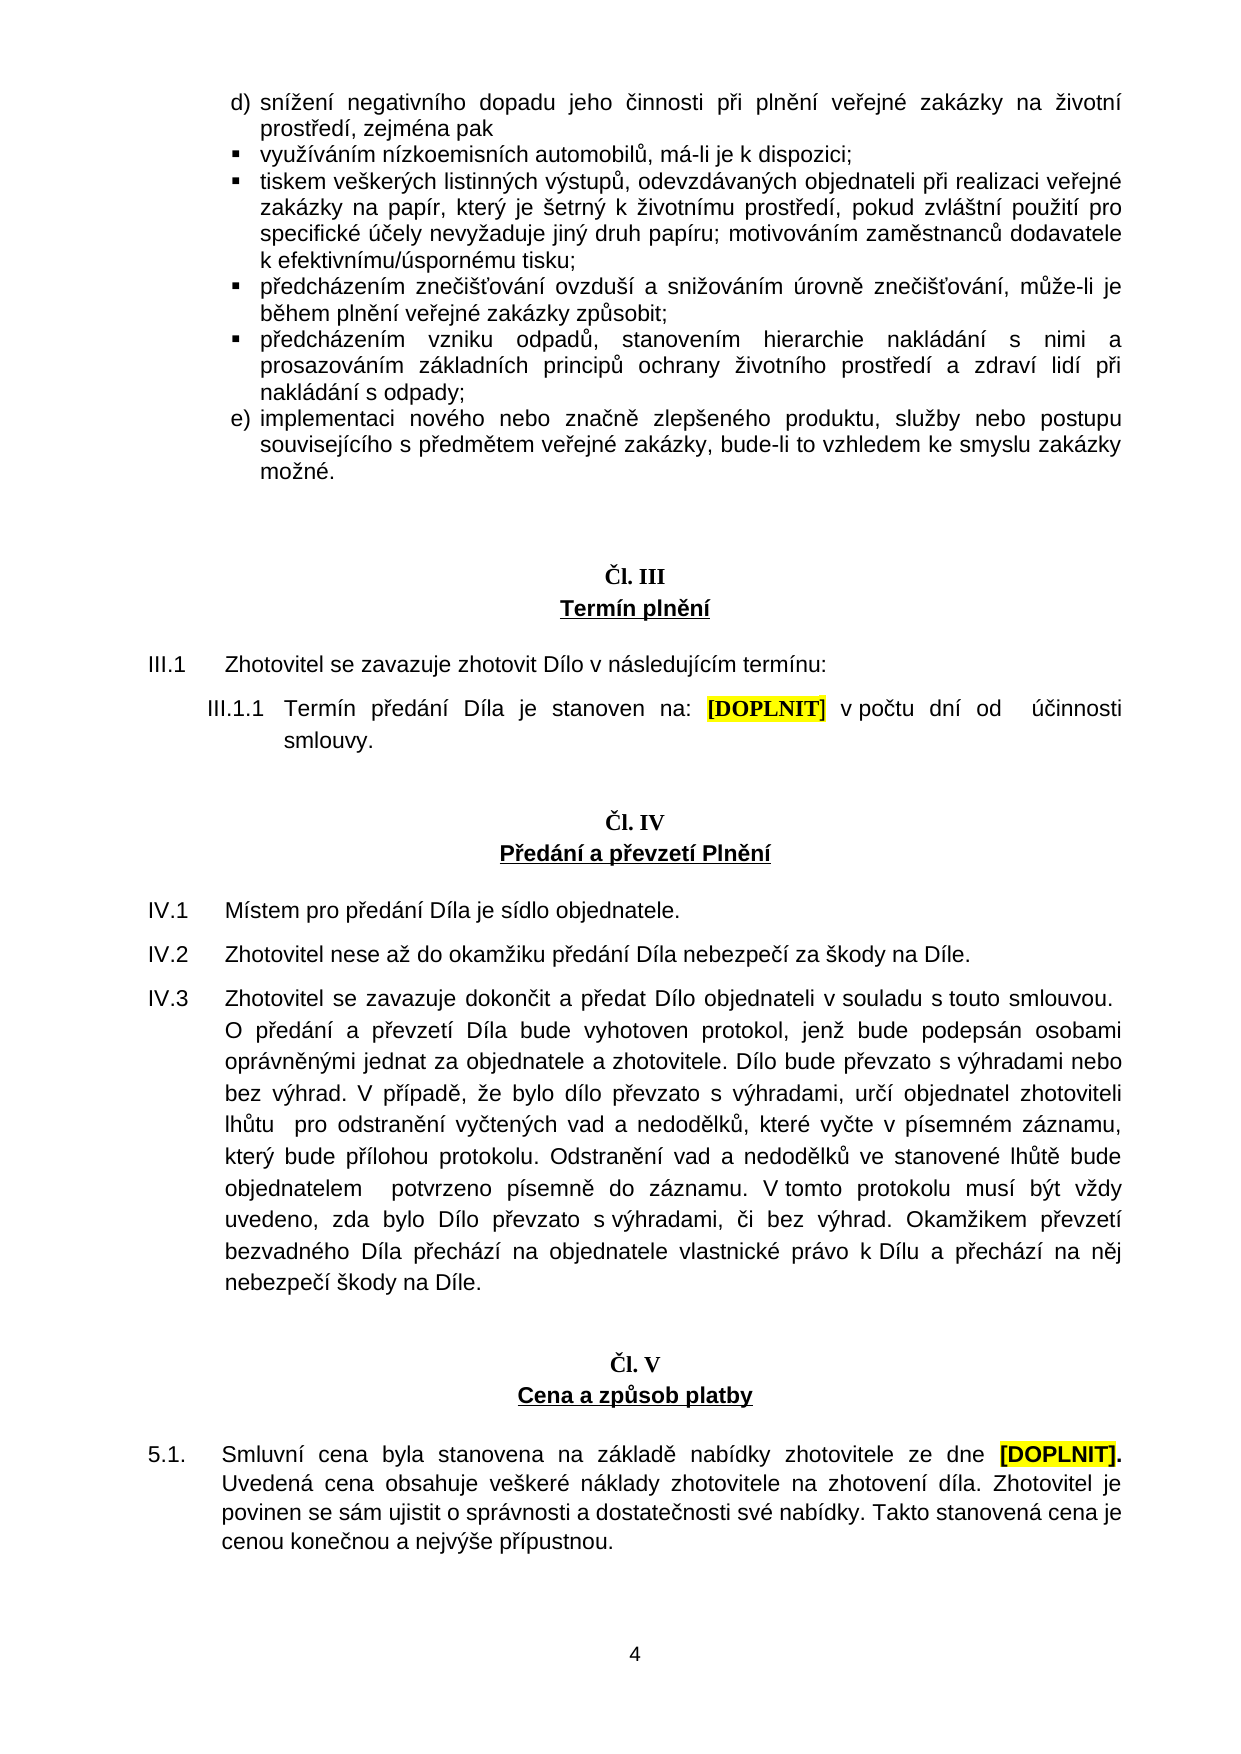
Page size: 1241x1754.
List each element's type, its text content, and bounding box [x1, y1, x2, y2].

list Termín předání Díla je stanoven na: [DOPLNIT] v počtu dní od účinnosti smlouvy. [207, 695, 1122, 753]
list předcházením vzniku odpadů, stanovením hierarchie nakládání s nimi a prosazováním základních principů ochrany životního prostředí a zdraví lidí při nakládání s odpady; [230, 326, 1122, 405]
text 5.1. Smluvní cena byla stanovena na základě nabídky zhotovitele ze dne [DOPLNIT]. Uvedená cena obsahuje veškeré náklady zhotovitele na zhotovení díla. Zhotovitel je povinen se sám ujistit o správnosti a dostatečnosti své nabídky. Takto stanovená cena je cenou konečnou a nejvýše přípustnou. [148, 1439, 1122, 1556]
list Zhotovitel se zavazuje dokončit a předat Dílo objednateli v souladu s touto smlouvou. O předání a převzetí Díla bude vyhotoven protokol, jenž bude podepsán osobami oprávněnými jednat za objednatele a zhotovitele. Dílo bude převzato s výhradami nebo bez výhrad. V případě, že bylo dílo převzato s výhradami, určí objednatel zhotoviteli lhůtu pro odstranění vyčtených vad a nedodělků, které vyčte v písemném záznamu, který bude přílohou protokolu. Odstranění vad a nedodělků ve stanovené lhůtě bude objednatelem potvrzeno písemně do záznamu. V tomto protokolu musí být vždy uvedeno, zda bylo Dílo převzato s výhradami, či bez výhrad. Okamžikem převzetí bezvadného Díla přechází na objednatele vlastnické právo k Dílu a přechází na něj nebezpečí škody na Díle. [148, 985, 1122, 1296]
text Cena a způsob platby [148, 1351, 1122, 1409]
text Předání a převzetí Plnění [148, 809, 1122, 867]
text Termín plnění [148, 563, 1122, 621]
list implementaci nového nebo značně zlepšeného produktu, služby nebo postupu souvisejícího s předmětem veřejné zakázky, bude-li to vzhledem ke smyslu zakázky možné. [230, 405, 1122, 484]
list tiskem veškerých listinných výstupů, odevzdávaných objednateli při realizaci veřejné zakázky na papír, který je šetrný k životnímu prostředí, pokud zvláštní použití pro specifické účely nevyžaduje jiný druh papíru; motivováním zaměstnanců dodavatele k efektivnímu/úspornému tisku; [230, 168, 1122, 273]
list Místem pro předání Díla je sídlo objednatele. [148, 897, 1122, 923]
list využíváním nízkoemisních automobilů, má-li je k dispozici; [230, 141, 1122, 168]
list snížení negativního dopadu jeho činnosti při plnění veřejné zakázky na životní prostředí, zejména pak [230, 89, 1122, 141]
list Zhotovitel se zavazuje zhotovit Dílo v následujícím termínu: [148, 651, 1122, 678]
list Zhotovitel nese až do okamžiku předání Díla nebezpečí za škody na Díle. [148, 941, 1122, 967]
list předcházením znečišťování ovzduší a snižováním úrovně znečišťování, může-li je během plnění veřejné zakázky způsobit; [230, 273, 1122, 326]
